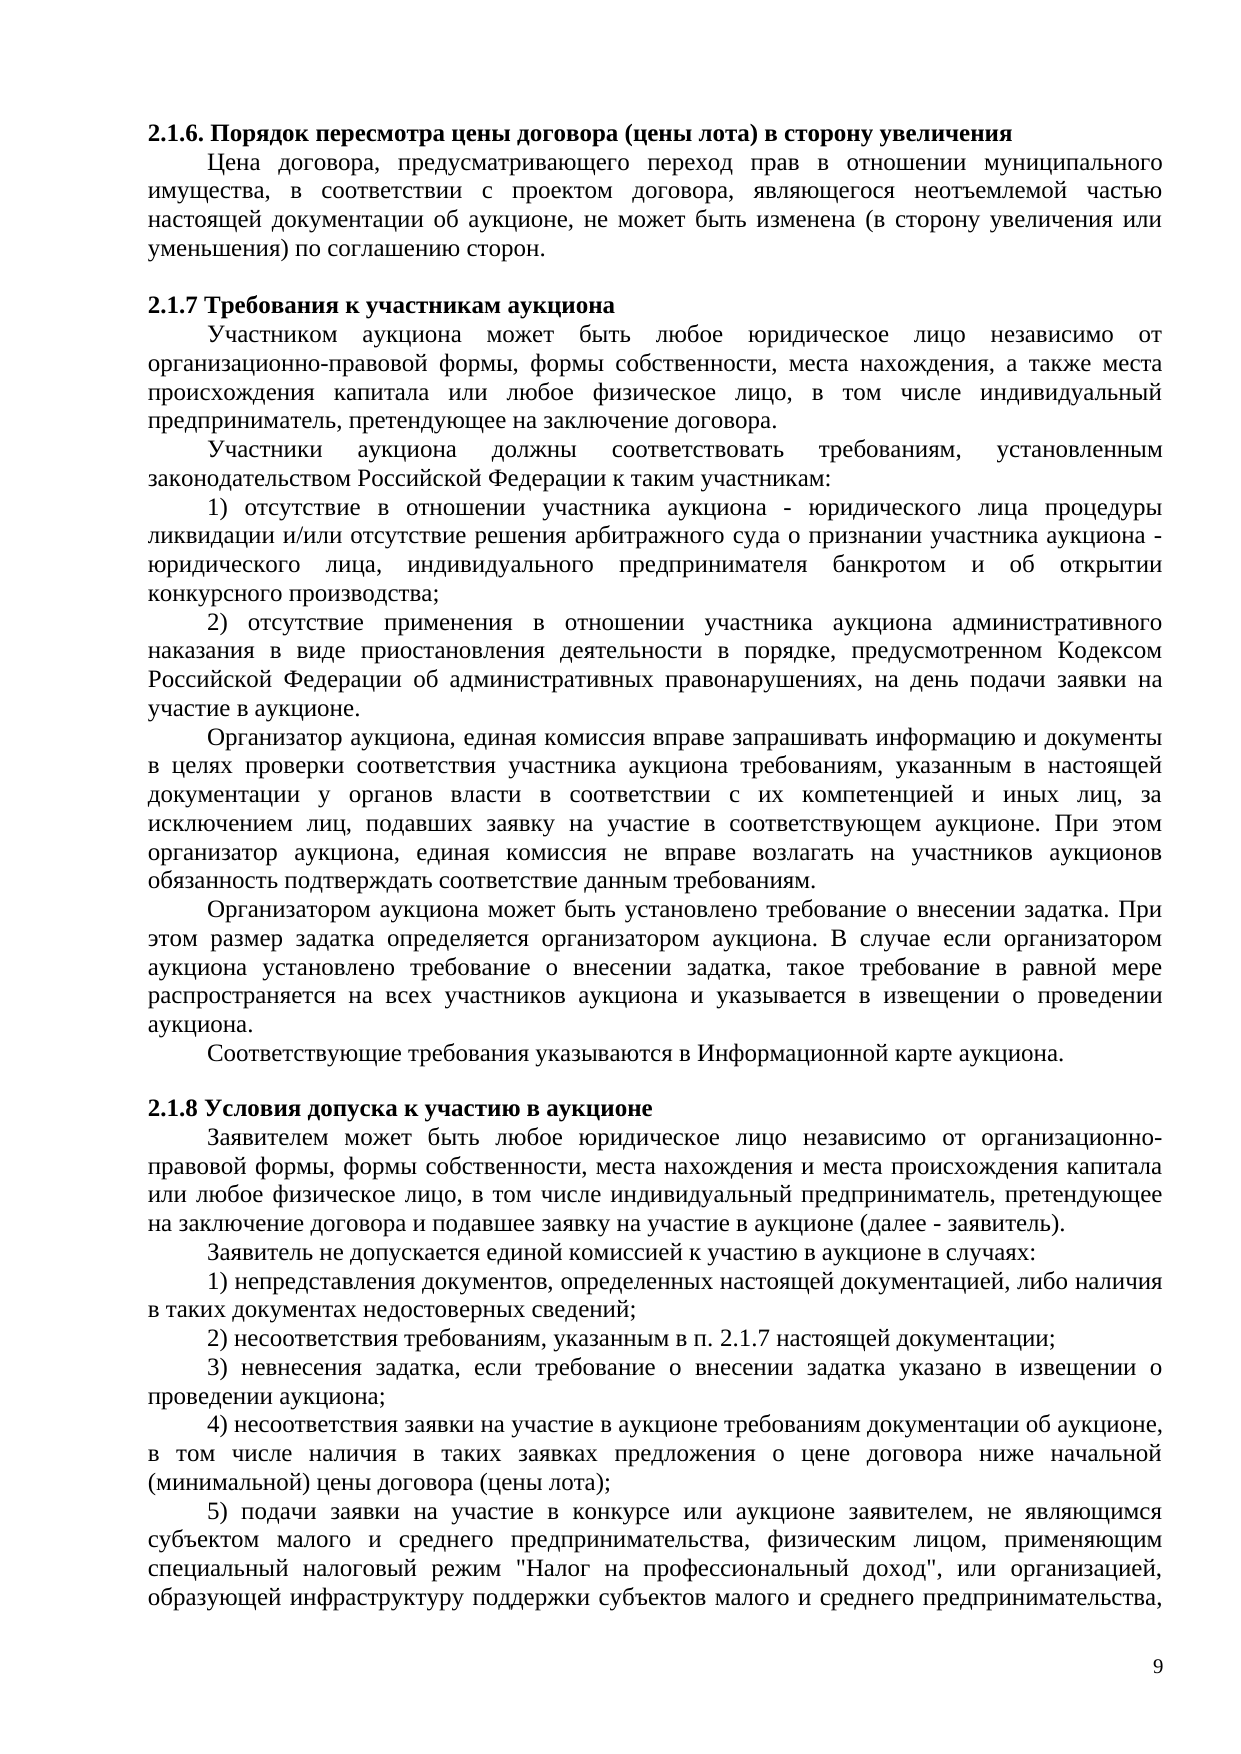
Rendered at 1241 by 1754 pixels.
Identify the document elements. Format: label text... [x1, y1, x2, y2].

text 1) непредставления документов, определенных настоящей документацией, либо наличия в таких документах недостоверных сведений; [148, 1266, 1163, 1323]
text 1) отсутствие в отношении участника аукциона - юридического лица процедуры ликвидации и/или отсутствие решения арбитражного суда о признании участника аукциона - юридического лица, индивидуального предпринимателя банкротом и об открытии конкурсного производства; [148, 492, 1163, 607]
text Заявитель не допускается единой комиссией к участию в аукционе в случаях: [148, 1237, 1163, 1266]
text Соответствующие требования указываются в Информационной карте аукциона. [148, 1038, 1163, 1067]
subtitle 2.1.8 Условия допуска к участию в аукционе [148, 1093, 1163, 1122]
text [148, 1496, 1163, 1611]
text 3) невнесения задатка, если требование о внесении задатка указано в извещении о проведении аукциона; [148, 1352, 1163, 1409]
text 4) несоответствия заявки на участие в аукционе требованиям документации об аукционе, в том числе наличия в таких заявках предложения о цене договора ниже начальной (минимальной) цены договора (цены лота); [148, 1409, 1163, 1496]
subtitle 2.1.6. Порядок пересмотра цены договора (цены лота) в сторону увеличения [148, 118, 1163, 147]
subtitle 2.1.7 Требования к участникам аукциона [148, 291, 1163, 319]
text Участники аукциона должны соответствовать требованиям, установленным законодательством Российской Федерации к таким участникам: [148, 434, 1163, 492]
text 2) несоответствия требованиям, указанным в п. 2.1.7 настоящей документации; [148, 1323, 1163, 1352]
text Организатором аукциона может быть установлено требование о внесении задатка. При этом размер задатка определяется организатором аукциона. В случае если организатором аукциона установлено требование о внесении задатка, такое требование в равной мере распространяется на всех участников аукциона и указывается в извещении о проведении аукциона. [148, 894, 1163, 1038]
text 2) отсутствие применения в отношении участника аукциона административного наказания в виде приостановления деятельности в порядке, предусмотренном Кодексом Российской Федерации об административных правонарушениях, на день подачи заявки на участие в аукционе. [148, 607, 1163, 722]
text Организатор аукциона, единая комиссия вправе запрашивать информацию и документы в целях проверки соответствия участника аукциона требованиям, указанным в настоящей документации у органов власти в соответствии с их компетенцией и иных лиц, за исключением лиц, подавших заявку на участие в соответствующем аукционе. При этом организатор аукциона, единая комиссия не вправе возлагать на участников аукционов обязанность подтверждать соответствие данным требованиям. [148, 722, 1163, 894]
text Участником аукциона может быть любое юридическое лицо независимо от организационно-правовой формы, формы собственности, места нахождения, а также места происхождения капитала или любое физическое лицо, в том числе индивидуальный предприниматель, претендующее на заключение договора. [148, 319, 1163, 434]
text Заявителем может быть любое юридическое лицо независимо от организационно-правовой формы, формы собственности, места нахождения и места происхождения капитала или любое физическое лицо, в том числе индивидуальный предприниматель, претендующее на заключение договора и подавшее заявку на участие в аукционе (далее - заявитель). [148, 1122, 1163, 1237]
